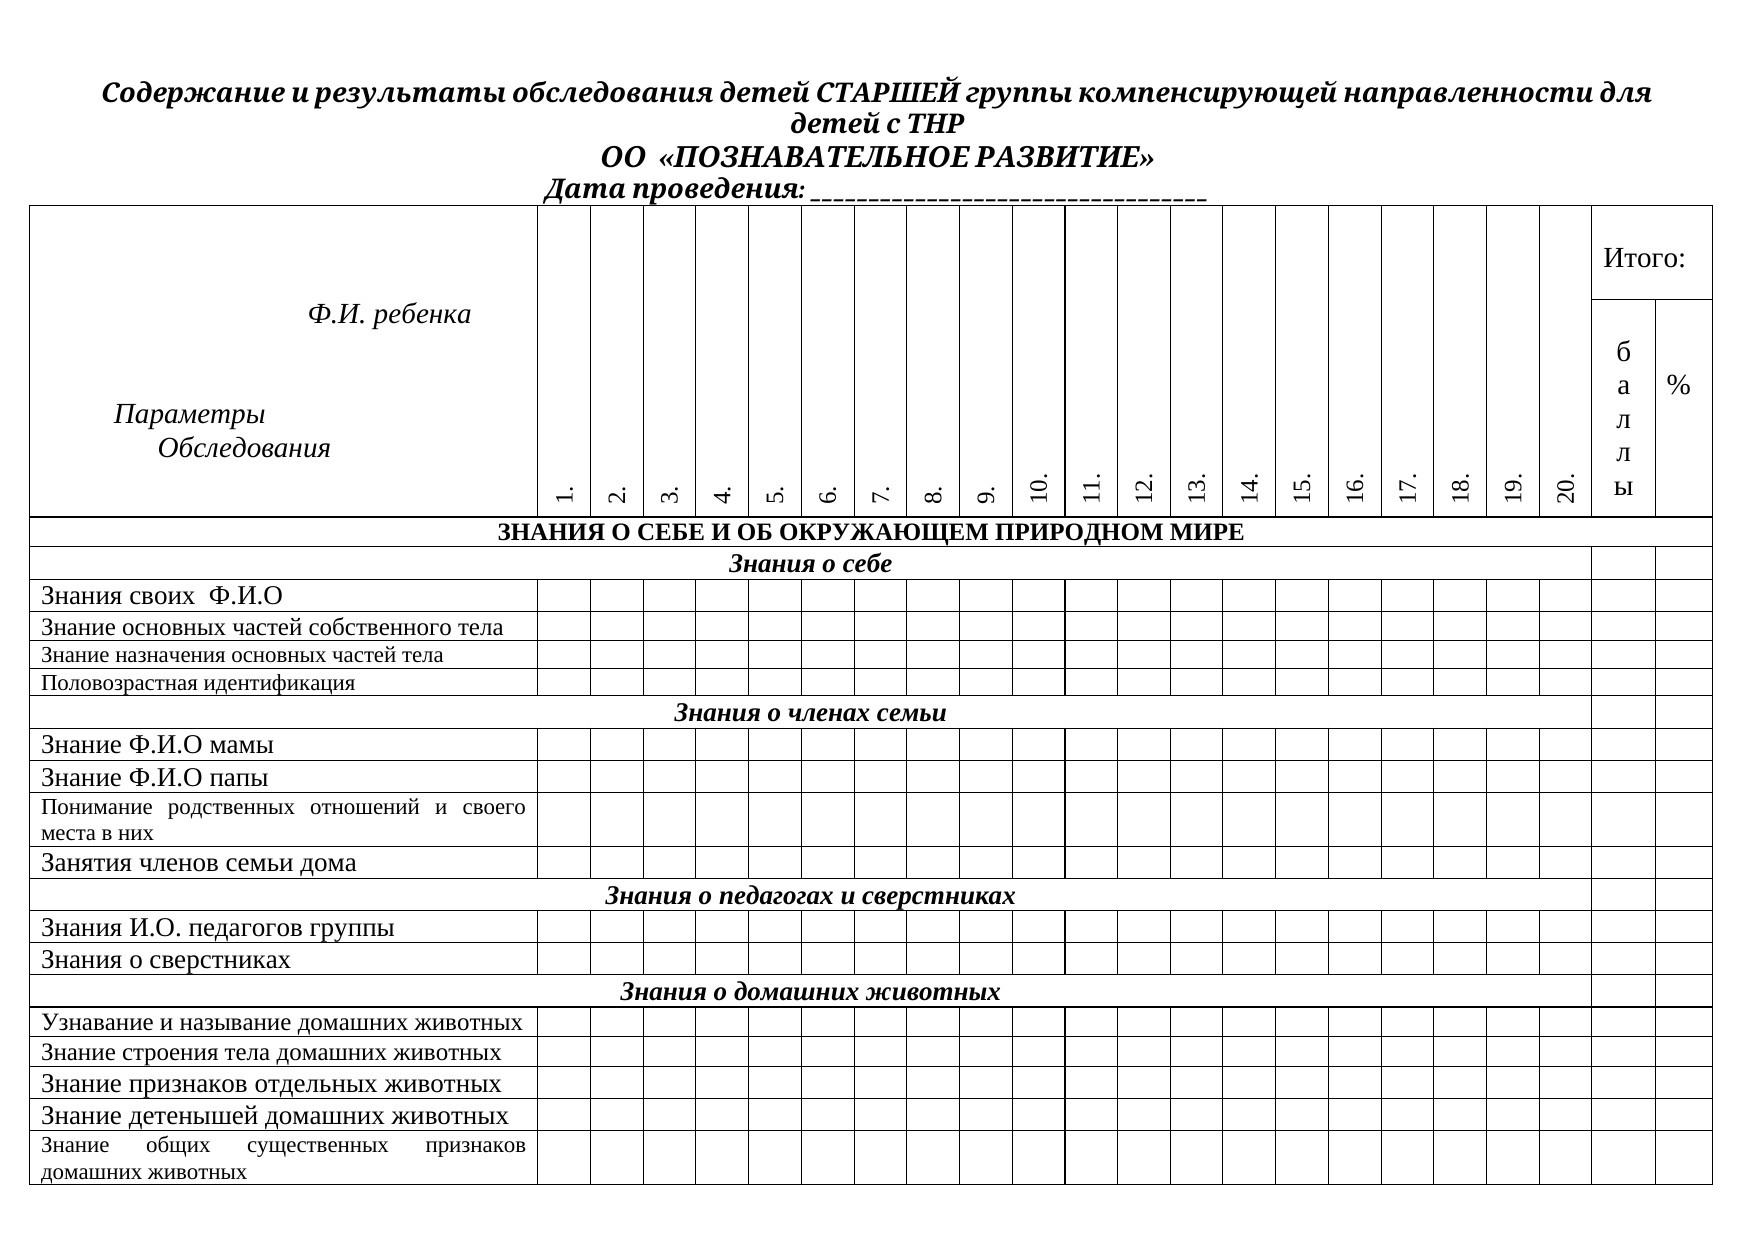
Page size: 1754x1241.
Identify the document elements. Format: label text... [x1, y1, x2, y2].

table_cell б а л л ы [1592, 300, 1655, 516]
table_cell [855, 943, 906, 974]
table_cell [1171, 669, 1222, 695]
table_cell [644, 641, 695, 668]
table_cell [1329, 669, 1381, 695]
table_cell Знания о сверстниках [30, 943, 537, 974]
table_cell [1329, 793, 1381, 846]
table_cell [644, 1037, 695, 1066]
table_cell Знание общих существенных признаков домашних животных [30, 1131, 537, 1184]
table_cell [1223, 612, 1275, 640]
table_cell [1540, 1008, 1591, 1036]
table_cell [749, 1131, 801, 1184]
table_cell [1329, 580, 1381, 611]
table_cell [644, 911, 695, 942]
table_cell [1434, 1131, 1486, 1184]
table_cell [1540, 641, 1591, 668]
table_cell [1434, 729, 1486, 759]
table_cell [1592, 793, 1655, 846]
table_cell [591, 580, 643, 611]
table_cell [907, 641, 959, 668]
table_cell [1382, 1067, 1433, 1098]
table_cell [749, 911, 801, 942]
table_cell [696, 943, 748, 974]
table_cell [538, 1099, 590, 1130]
table_header 13. [1171, 206, 1222, 516]
text ОО «ПОЗНАВАТЕЛЬНОЕ РАЗВИТИЕ» [59, 141, 1695, 174]
table_cell [855, 793, 906, 846]
table_cell [1434, 943, 1486, 974]
table_cell [1382, 669, 1433, 695]
table_cell [1171, 1037, 1222, 1066]
table_cell [1540, 911, 1591, 942]
table_cell [1487, 729, 1539, 759]
table_cell Половозрастная идентификация [30, 669, 537, 695]
table_header 20. [1540, 206, 1591, 516]
table_cell [1329, 612, 1381, 640]
table_cell [538, 669, 590, 695]
table_cell [1171, 612, 1222, 640]
table_cell [1592, 1099, 1655, 1130]
table_cell [907, 1037, 959, 1066]
table_cell [1276, 793, 1328, 846]
table_cell [907, 669, 959, 695]
table_cell [1276, 761, 1328, 792]
table_cell [696, 612, 748, 640]
table_cell [1487, 761, 1539, 792]
table_cell Знание Ф.И.О папы [30, 761, 537, 792]
table_cell Знание основных частей собственного тела [30, 612, 537, 640]
table_cell [1487, 847, 1539, 878]
table_cell [1329, 761, 1381, 792]
table_cell [591, 1008, 643, 1036]
table_cell [1223, 1037, 1275, 1066]
table_cell Знание строения тела домашних животных [30, 1037, 537, 1066]
table_cell [1592, 761, 1655, 792]
table_cell [538, 1067, 590, 1098]
table_cell [1434, 1008, 1486, 1036]
table_cell [1013, 641, 1064, 668]
table_cell [1592, 1131, 1655, 1184]
table_cell [1540, 669, 1591, 695]
table_cell [1656, 1099, 1712, 1130]
table_cell [1382, 729, 1433, 759]
table_cell [907, 580, 959, 611]
table_cell [1223, 1099, 1275, 1130]
table_header 6. [802, 206, 854, 516]
table_cell [1382, 793, 1433, 846]
table_header 7. [855, 206, 906, 516]
table_cell [855, 1008, 906, 1036]
table_cell [907, 943, 959, 974]
table_cell [749, 847, 801, 878]
table_cell [1487, 580, 1539, 611]
table_cell [1171, 911, 1222, 942]
table_cell [907, 847, 959, 878]
table_cell [1656, 729, 1712, 759]
table_cell [1592, 580, 1655, 611]
table_cell [538, 729, 590, 759]
table_cell [1592, 975, 1655, 1006]
table_cell [1487, 793, 1539, 846]
table_cell [1487, 943, 1539, 974]
table_cell [538, 793, 590, 846]
table_cell [749, 669, 801, 695]
table_cell [1118, 612, 1170, 640]
table_cell [696, 729, 748, 759]
table_cell [1276, 669, 1328, 695]
table_cell [1656, 696, 1712, 727]
table_cell [696, 1131, 748, 1184]
table_cell Знания И.О. педагогов группы [30, 911, 537, 942]
table_cell [538, 1008, 590, 1036]
table_cell [644, 612, 695, 640]
table_cell [1487, 612, 1539, 640]
table_header 18. [1434, 206, 1486, 516]
table_cell [591, 1067, 643, 1098]
table_cell [1223, 669, 1275, 695]
table_cell [749, 1037, 801, 1066]
table_cell [538, 580, 590, 611]
table_cell [855, 1037, 906, 1066]
table_cell [1382, 761, 1433, 792]
table_cell [1066, 847, 1117, 878]
table_cell [907, 729, 959, 759]
table_cell [1223, 847, 1275, 878]
table_cell [1013, 761, 1064, 792]
table_cell [855, 669, 906, 695]
table_cell [802, 1008, 854, 1036]
table_cell [1118, 1037, 1170, 1066]
table_cell [1656, 1067, 1712, 1098]
table_cell [1656, 580, 1712, 611]
table_cell [802, 1131, 854, 1184]
table_cell [1382, 1099, 1433, 1130]
table_cell [1276, 580, 1328, 611]
table_cell [802, 612, 854, 640]
table_cell [1118, 580, 1170, 611]
table_cell [538, 911, 590, 942]
table_cell [1329, 729, 1381, 759]
table_cell [1540, 580, 1591, 611]
table_cell [1223, 793, 1275, 846]
table_cell [960, 1099, 1012, 1130]
table_cell [1171, 641, 1222, 668]
table_cell [1013, 1067, 1064, 1098]
table_cell [1656, 975, 1712, 1006]
table_cell [1276, 1067, 1328, 1098]
table_cell [960, 729, 1012, 759]
table_cell [855, 847, 906, 878]
table_cell [1171, 1131, 1222, 1184]
table_cell [1066, 641, 1117, 668]
table_cell [644, 943, 695, 974]
table_cell [1656, 669, 1712, 695]
table_cell [1171, 729, 1222, 759]
table_cell [749, 793, 801, 846]
table_cell [1434, 612, 1486, 640]
text Дата проведения: __________________________________ [59, 174, 1695, 205]
table_cell [1013, 729, 1064, 759]
table_cell [591, 911, 643, 942]
table_header 15. [1276, 206, 1328, 516]
table_cell [802, 911, 854, 942]
table_cell [802, 1067, 854, 1098]
table_cell [960, 580, 1012, 611]
table_cell [1540, 1099, 1591, 1130]
table_cell [1223, 761, 1275, 792]
table_cell [907, 761, 959, 792]
table_cell [1171, 1008, 1222, 1036]
table_cell [696, 1099, 748, 1130]
table_cell [1276, 847, 1328, 878]
table_cell [1592, 669, 1655, 695]
table_cell [1223, 729, 1275, 759]
table_cell [749, 1008, 801, 1036]
table_cell [1118, 793, 1170, 846]
table_cell [1656, 761, 1712, 792]
table_cell [1592, 729, 1655, 759]
table_cell [1656, 943, 1712, 974]
table_cell [644, 847, 695, 878]
table_cell [1118, 729, 1170, 759]
table_cell [1276, 1131, 1328, 1184]
table_cell [1540, 761, 1591, 792]
table_cell [1434, 580, 1486, 611]
table_cell [907, 1008, 959, 1036]
table_cell [855, 911, 906, 942]
table_header 11. [1066, 206, 1117, 516]
table_header 1. [538, 206, 590, 516]
table_header Ф.И. ребенка Параметры Обследования [30, 206, 537, 516]
table_cell [960, 1037, 1012, 1066]
table_cell [1276, 943, 1328, 974]
table_cell [1276, 1099, 1328, 1130]
table_cell [696, 761, 748, 792]
table_cell [1487, 1099, 1539, 1130]
table_cell [1118, 1067, 1170, 1098]
table_cell [1276, 1008, 1328, 1036]
table_cell [1171, 793, 1222, 846]
table_cell [1656, 1131, 1712, 1184]
table_cell [960, 669, 1012, 695]
table_cell [644, 793, 695, 846]
table_cell [749, 641, 801, 668]
table_cell [591, 612, 643, 640]
table_cell [1118, 911, 1170, 942]
table_cell Знание признаков отдельных животных [30, 1067, 537, 1098]
table_cell [696, 1067, 748, 1098]
table_cell [1118, 847, 1170, 878]
table_cell [1540, 793, 1591, 846]
table_cell [1066, 943, 1117, 974]
table_cell [1540, 1067, 1591, 1098]
table_cell [696, 641, 748, 668]
table_cell [1066, 1099, 1117, 1130]
table_cell [1329, 847, 1381, 878]
table_cell [907, 911, 959, 942]
table_cell Знания о членах семьи [30, 696, 1591, 727]
table_cell [960, 641, 1012, 668]
table_cell [1656, 911, 1712, 942]
table_cell [855, 761, 906, 792]
table_cell [1066, 669, 1117, 695]
table_cell [960, 943, 1012, 974]
table_cell [1434, 641, 1486, 668]
table_cell [1013, 793, 1064, 846]
table_cell [1171, 761, 1222, 792]
table_cell [1223, 641, 1275, 668]
table_cell [1329, 1037, 1381, 1066]
table_cell [1171, 943, 1222, 974]
table_cell [802, 761, 854, 792]
table_header 17. [1382, 206, 1433, 516]
table_cell [1656, 641, 1712, 668]
table_cell [591, 669, 643, 695]
table_cell [1434, 847, 1486, 878]
table_cell [1013, 669, 1064, 695]
table_cell [960, 847, 1012, 878]
table_cell [855, 1099, 906, 1130]
table_cell [1540, 1131, 1591, 1184]
table_cell [591, 1037, 643, 1066]
table_cell [1066, 793, 1117, 846]
table_cell [1066, 761, 1117, 792]
table_cell [644, 729, 695, 759]
table_cell [696, 847, 748, 878]
table_cell [1223, 911, 1275, 942]
table_cell [749, 1067, 801, 1098]
table_header 14. [1223, 206, 1275, 516]
table_cell [1656, 612, 1712, 640]
table_cell [1540, 1037, 1591, 1066]
table_cell [1487, 1037, 1539, 1066]
table_cell [1382, 911, 1433, 942]
table_cell [1656, 1037, 1712, 1066]
table_cell [1656, 547, 1712, 578]
table_header 19. [1487, 206, 1539, 516]
table_cell [538, 761, 590, 792]
table_cell [1540, 943, 1591, 974]
table_cell [1066, 580, 1117, 611]
table_cell [1118, 669, 1170, 695]
table_cell [538, 847, 590, 878]
table_cell [1540, 612, 1591, 640]
table_cell [591, 641, 643, 668]
table_cell [1382, 1131, 1433, 1184]
table_cell [1276, 1037, 1328, 1066]
table_cell [960, 1008, 1012, 1036]
table_cell [1434, 669, 1486, 695]
table_cell [960, 761, 1012, 792]
table_cell [1592, 612, 1655, 640]
table_cell [1013, 1008, 1064, 1036]
table_cell [591, 1099, 643, 1130]
table_header 3. [644, 206, 695, 516]
table_cell [1487, 1067, 1539, 1098]
table_cell [696, 911, 748, 942]
table_cell [802, 580, 854, 611]
table_cell [1382, 612, 1433, 640]
table_cell [855, 1131, 906, 1184]
table_cell [1223, 580, 1275, 611]
table_cell [1592, 911, 1655, 942]
table_cell [1656, 879, 1712, 910]
table_cell [696, 1037, 748, 1066]
table_cell [1066, 1008, 1117, 1036]
table_cell [538, 1037, 590, 1066]
table_cell [1013, 1037, 1064, 1066]
table_cell [1592, 641, 1655, 668]
table_cell [696, 669, 748, 695]
table_cell [1118, 1008, 1170, 1036]
table_cell [1434, 1099, 1486, 1130]
table_cell [749, 612, 801, 640]
table_cell Знания о себе [30, 547, 1591, 578]
table_header 4. [696, 206, 748, 516]
table_cell [538, 641, 590, 668]
table_cell [960, 1067, 1012, 1098]
table_cell [538, 943, 590, 974]
table_cell [802, 1099, 854, 1130]
table_cell [644, 580, 695, 611]
table_cell [1171, 580, 1222, 611]
table_cell [591, 793, 643, 846]
table_cell [644, 1067, 695, 1098]
table_cell [1592, 696, 1655, 727]
table_cell [1013, 612, 1064, 640]
table_cell [1276, 641, 1328, 668]
table_cell [749, 761, 801, 792]
table_cell [960, 1131, 1012, 1184]
table_cell ЗНАНИЯ О СЕБЕ И ОБ ОКРУЖАЮЩЕМ ПРИРОДНОМ МИРЕ [30, 518, 1712, 546]
table_cell [1223, 1008, 1275, 1036]
table_cell [1013, 943, 1064, 974]
table_cell [1118, 761, 1170, 792]
table_cell [1329, 1131, 1381, 1184]
table_cell [1592, 1067, 1655, 1098]
table_cell [749, 729, 801, 759]
table_cell Узнавание и называние домашних животных [30, 1008, 537, 1036]
table_cell [1382, 641, 1433, 668]
table_cell [802, 847, 854, 878]
table_cell [591, 847, 643, 878]
table_cell [1329, 943, 1381, 974]
table_cell [1276, 729, 1328, 759]
text Содержание и результаты обследования детей СТАРШЕЙ группы компенсирующей направленности для детей с ТНР [59, 78, 1695, 141]
table_cell [1656, 1008, 1712, 1036]
table_cell [591, 943, 643, 974]
table_cell [1592, 879, 1655, 910]
table_cell [1223, 943, 1275, 974]
table_cell [644, 761, 695, 792]
table_cell [1434, 793, 1486, 846]
table_cell [1013, 1099, 1064, 1130]
table_header 9. [960, 206, 1012, 516]
table_cell [1223, 1131, 1275, 1184]
table_cell [802, 943, 854, 974]
table_header 2. [591, 206, 643, 516]
table_cell [749, 943, 801, 974]
table_cell [855, 612, 906, 640]
table_cell [855, 1067, 906, 1098]
table_cell [1118, 1099, 1170, 1130]
table_cell [1013, 847, 1064, 878]
table_cell [1276, 911, 1328, 942]
table_cell [591, 1131, 643, 1184]
table_cell [802, 793, 854, 846]
table_cell [644, 1099, 695, 1130]
table_cell [1540, 847, 1591, 878]
table_cell [855, 729, 906, 759]
table_cell [1382, 1037, 1433, 1066]
table_cell [1382, 1008, 1433, 1036]
table_cell [1592, 1037, 1655, 1066]
table_cell Знание детенышей домашних животных [30, 1099, 537, 1130]
table_cell % [1656, 300, 1712, 516]
table_cell [1118, 1131, 1170, 1184]
table_cell [696, 580, 748, 611]
table_cell [907, 1099, 959, 1130]
table_cell [1066, 729, 1117, 759]
table_cell [1171, 1067, 1222, 1098]
table_cell Знание Ф.И.О мамы [30, 729, 537, 759]
table_cell [1434, 761, 1486, 792]
table_cell [591, 729, 643, 759]
table_cell [1592, 547, 1655, 578]
table_cell [1434, 1067, 1486, 1098]
table_cell [855, 641, 906, 668]
table_cell [1013, 580, 1064, 611]
table_cell [960, 612, 1012, 640]
table_cell Знания своих Ф.И.О [30, 580, 537, 611]
table_cell Занятия членов семьи дома [30, 847, 537, 878]
table_header 10. [1013, 206, 1064, 516]
table_cell [1487, 1008, 1539, 1036]
table_cell [1066, 1037, 1117, 1066]
table_cell [696, 793, 748, 846]
table_cell [1066, 911, 1117, 942]
table_cell [644, 669, 695, 695]
table_cell [1171, 1099, 1222, 1130]
table_cell [696, 1008, 748, 1036]
table_cell [749, 580, 801, 611]
table_cell [907, 793, 959, 846]
table_header 5. [749, 206, 801, 516]
table_cell [1487, 1131, 1539, 1184]
table_cell [855, 580, 906, 611]
table_cell [749, 1099, 801, 1130]
table_cell [1223, 1067, 1275, 1098]
table_cell [644, 1131, 695, 1184]
table_cell [1487, 641, 1539, 668]
table_cell [802, 729, 854, 759]
table_cell [802, 641, 854, 668]
table_cell [1329, 641, 1381, 668]
table_cell Знания о домашних животных [30, 975, 1591, 1006]
table_cell [1066, 1067, 1117, 1098]
table_cell Знание назначения основных частей тела [30, 641, 537, 668]
table_cell [1276, 612, 1328, 640]
table_cell [1329, 911, 1381, 942]
table_cell [1118, 641, 1170, 668]
table_cell [1656, 847, 1712, 878]
table_cell Знания о педагогах и сверстниках [30, 879, 1591, 910]
table_cell [960, 793, 1012, 846]
table_header 16. [1329, 206, 1381, 516]
table_cell [1171, 847, 1222, 878]
table_cell [591, 761, 643, 792]
table_header 12. [1118, 206, 1170, 516]
table_cell [1434, 911, 1486, 942]
table_cell [1382, 847, 1433, 878]
table_cell [1592, 1008, 1655, 1036]
table_cell [1656, 793, 1712, 846]
table_cell [907, 1067, 959, 1098]
table_cell [1329, 1067, 1381, 1098]
table_cell [802, 1037, 854, 1066]
table_cell [538, 612, 590, 640]
table_cell [1592, 847, 1655, 878]
table_cell [1066, 1131, 1117, 1184]
table_cell [1382, 580, 1433, 611]
table_header 8. [907, 206, 959, 516]
table_cell [1487, 911, 1539, 942]
table_cell [960, 911, 1012, 942]
table_cell [907, 1131, 959, 1184]
table_cell [1382, 943, 1433, 974]
table_cell [1487, 669, 1539, 695]
table_cell [1013, 911, 1064, 942]
table_cell Понимание родственных отношений и своего места в них [30, 793, 537, 846]
table_cell [1329, 1008, 1381, 1036]
table_cell [1013, 1131, 1064, 1184]
table_cell [907, 612, 959, 640]
table_cell [1592, 943, 1655, 974]
table_cell [1066, 612, 1117, 640]
table_cell [538, 1131, 590, 1184]
table_header Итого: [1592, 206, 1712, 299]
table_cell [1118, 943, 1170, 974]
table_cell [1434, 1037, 1486, 1066]
table_cell [1329, 1099, 1381, 1130]
table_cell [802, 669, 854, 695]
table_cell [1540, 729, 1591, 759]
table_cell [644, 1008, 695, 1036]
